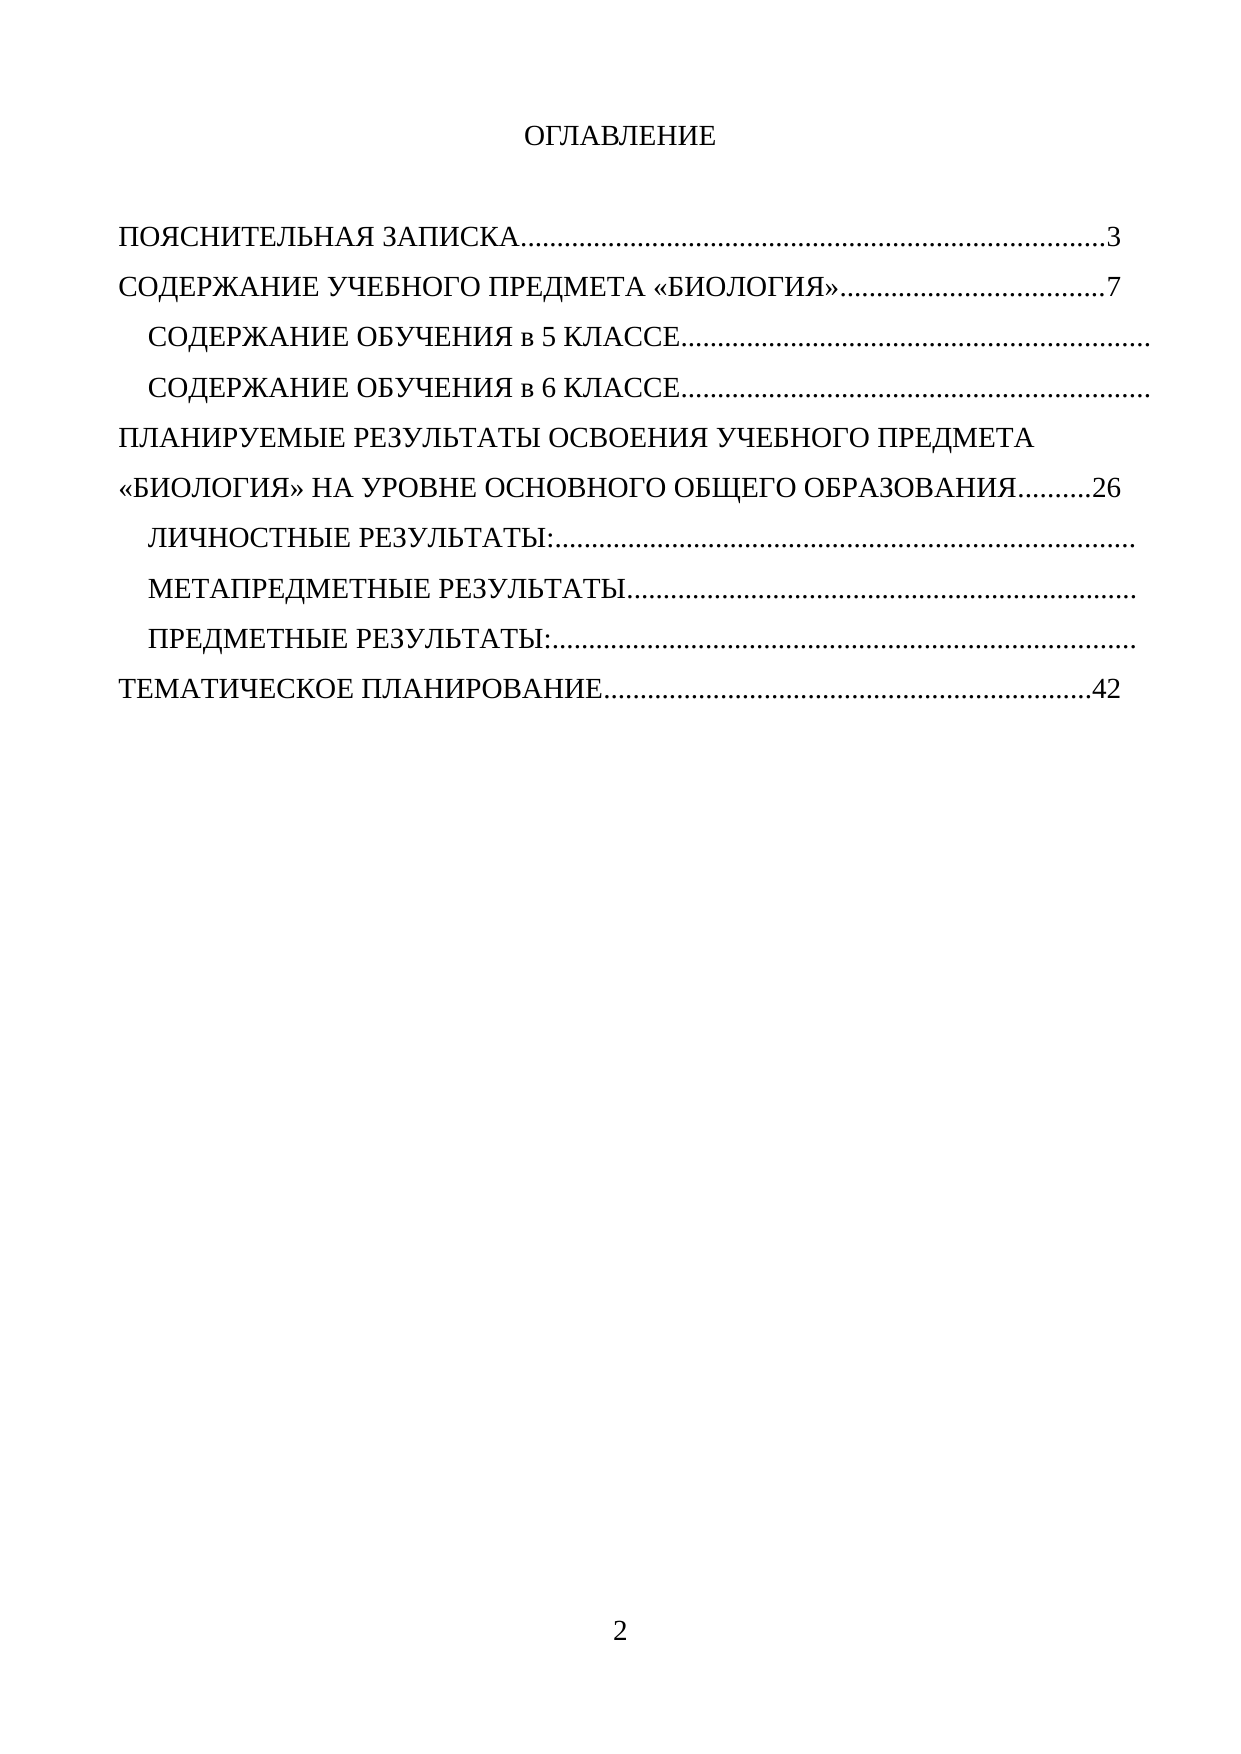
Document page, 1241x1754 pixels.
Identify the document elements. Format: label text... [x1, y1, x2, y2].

text ОГЛАВЛЕНИЕ [118, 118, 1122, 152]
